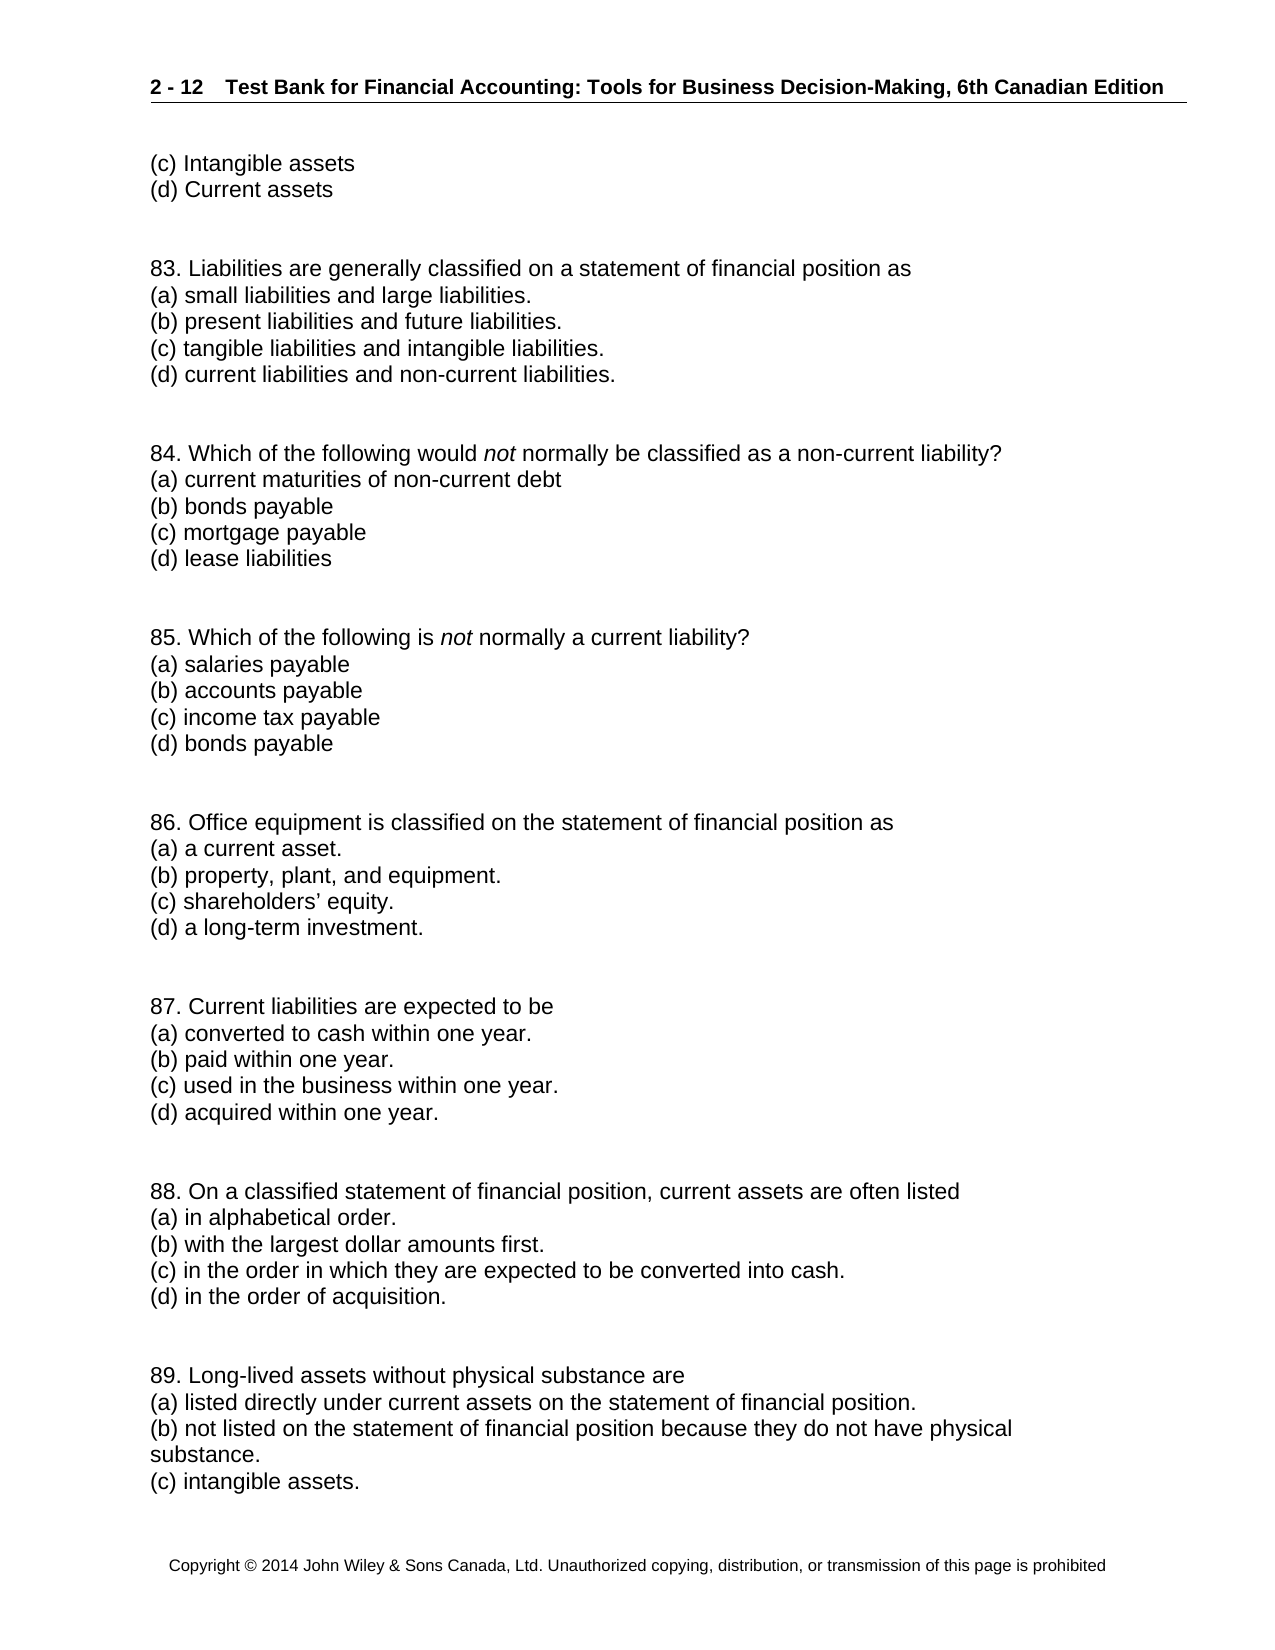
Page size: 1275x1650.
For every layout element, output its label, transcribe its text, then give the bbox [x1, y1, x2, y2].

text (c) intangible assets. [150, 1468, 1125, 1494]
text 86. Office equipment is classified on the statement of financial position as [150, 809, 1125, 835]
text (b) present liabilities and future liabilities. [150, 308, 1125, 334]
text (c) in the order in which they are expected to be converted into cash. [150, 1257, 1125, 1283]
text (d) lease liabilities [150, 545, 1125, 572]
text 85. Which of the following is not normally a current liability? [150, 624, 1125, 651]
text (d) Current assets [150, 176, 1125, 203]
text (c) shareholders’ equity. [150, 888, 1125, 914]
text 87. Current liabilities are expected to be [150, 993, 1125, 1020]
text 84. Which of the following would not normally be classified as a non-current liability? [150, 440, 1125, 466]
text (d) in the order of acquisition. [150, 1283, 1125, 1309]
text (d) acquired within one year. [150, 1099, 1125, 1125]
text (a) salaries payable [150, 651, 1125, 677]
text (a) small liabilities and large liabilities. [150, 282, 1125, 308]
text (b) accounts payable [150, 677, 1125, 703]
text (b) property, plant, and equipment. [150, 862, 1125, 888]
text (b) not listed on the statement of financial position because they do not have physical substance. [150, 1415, 1125, 1468]
text (b) paid within one year. [150, 1046, 1125, 1072]
text (c) tangible liabilities and intangible liabilities. [150, 334, 1125, 361]
text (d) current liabilities and non-current liabilities. [150, 361, 1125, 387]
text (c) income tax payable [150, 703, 1125, 730]
text (a) in alphabetical order. [150, 1204, 1125, 1231]
text (b) bonds payable [150, 493, 1125, 519]
text 89. Long-lived assets without physical substance are [150, 1362, 1125, 1389]
text (a) a current asset. [150, 835, 1125, 862]
text 83. Liabilities are generally classified on a statement of financial position as [150, 255, 1125, 282]
text (c) mortgage payable [150, 519, 1125, 545]
text (a) current maturities of non-current debt [150, 466, 1125, 493]
text (d) a long-term investment. [150, 914, 1125, 941]
text (a) listed directly under current assets on the statement of financial position. [150, 1389, 1125, 1415]
text 88. On a classified statement of financial position, current assets are often listed [150, 1178, 1125, 1204]
text (c) used in the business within one year. [150, 1072, 1125, 1099]
text (d) bonds payable [150, 730, 1125, 756]
text (b) with the largest dollar amounts first. [150, 1231, 1125, 1257]
text (c) Intangible assets [150, 150, 1125, 176]
text (a) converted to cash within one year. [150, 1020, 1125, 1046]
